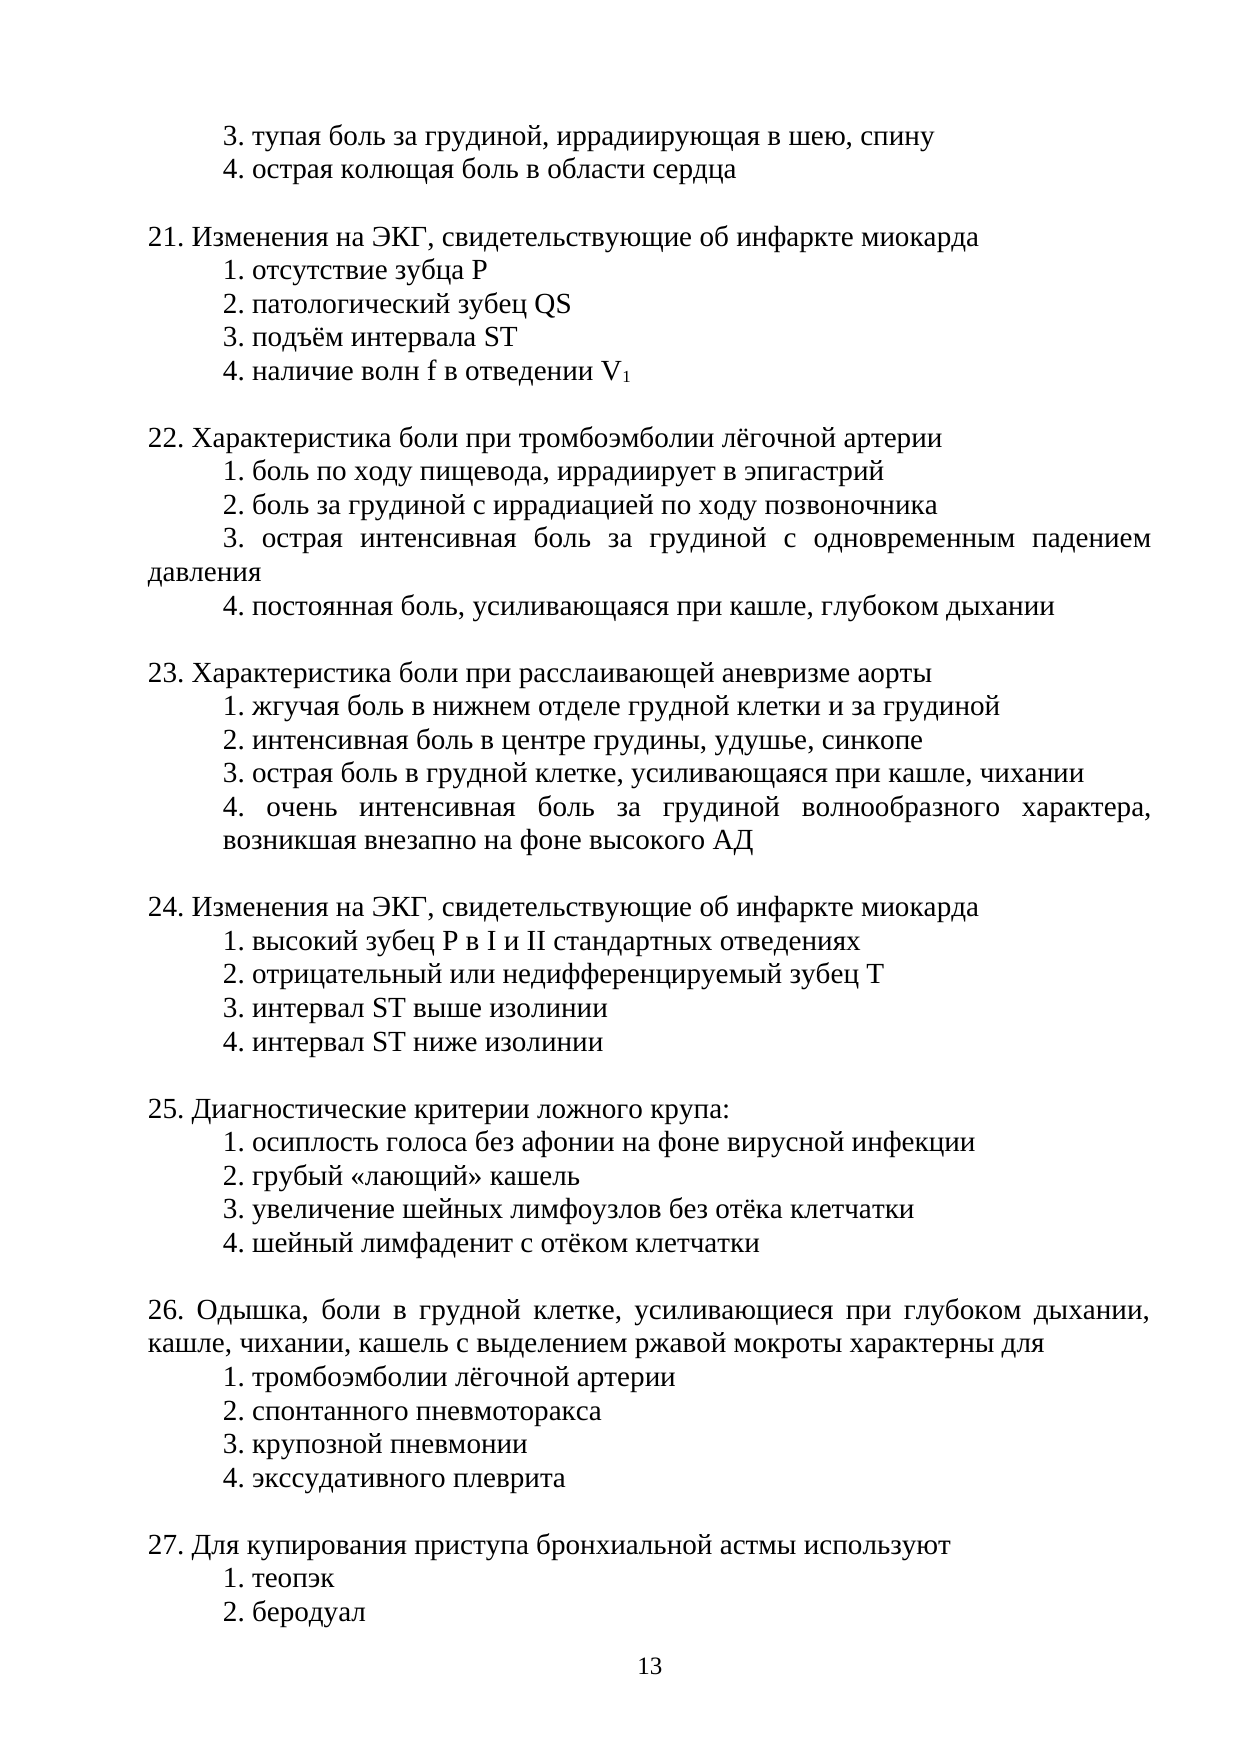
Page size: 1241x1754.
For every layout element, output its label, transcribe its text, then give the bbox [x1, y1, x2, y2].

text 4. острая колющая боль в области сердца [148, 152, 1133, 185]
text 1. отсутствие зубца Р [148, 252, 1204, 286]
text 2. патологический зубец QS [148, 286, 1204, 319]
text 4. экссудативного плеврита [204, 1460, 1152, 1493]
text 26. Одышка, боли в грудной клетке, усиливающиеся при глубоком дыхании, кашле, чихании, кашель с выделением ржавой мокроты характерны для [148, 1292, 1152, 1359]
text 4. очень интенсивная боль за грудиной волнообразного характера, возникшая внезапно на фоне высокого АД [223, 789, 1152, 856]
text 1. высокий зубец Р в I и II стандартных отведениях [148, 923, 1204, 957]
text 4. постоянная боль, усиливающаяся при кашле, глубоком дыхании [148, 588, 1152, 621]
text 2. спонтанного пневмоторакса [204, 1393, 1152, 1426]
text 4. интервал ST ниже изолинии [148, 1024, 1204, 1057]
text 3. тупая боль за грудиной, иррадиирующая в шею, спину [148, 118, 1133, 152]
text 1. боль по ходу пищевода, иррадиирует в эпигастрий [148, 453, 1152, 487]
text 2. интенсивная боль в центре грудины, удушье, синкопе [223, 722, 1152, 755]
text 21. Изменения на ЭКГ, свидетельствующие об инфаркте миокарда [148, 219, 1204, 252]
text 22. Характеристика боли при тромбоэмболии лёгочной артерии [148, 420, 1204, 453]
text 27. Для купирования приступа бронхиальной астмы используют [148, 1527, 1152, 1560]
text 3. острая боль в грудной клетке, усиливающаяся при кашле, чихании [223, 755, 1152, 789]
text 2. отрицательный или недифференцируемый зубец Т [148, 957, 1204, 990]
text 2. боль за грудиной с иррадиацией по ходу позвоночника [148, 487, 1152, 521]
text 24. Изменения на ЭКГ, свидетельствующие об инфаркте миокарда [148, 889, 1204, 923]
text 1. жгучая боль в нижнем отделе грудной клетки и за грудиной [223, 688, 1152, 722]
text 3. подъём интервала ST [148, 319, 1204, 353]
text 3. интервал ST выше изолинии [148, 990, 1204, 1024]
text 1. теопэк [204, 1560, 1152, 1594]
text 4. шейный лимфаденит с отёком клетчатки [204, 1225, 1152, 1258]
text 3. крупозной пневмонии [204, 1426, 1152, 1460]
text 2. беродуал [204, 1594, 1152, 1627]
text 4. наличие волн f в отведении V1 [148, 353, 1204, 386]
text 1. осиплость голоса без афонии на фоне вирусной инфекции [204, 1124, 1152, 1158]
text 25. Диагностические критерии ложного крупа: [148, 1091, 1152, 1124]
text 23. Характеристика боли при расслаивающей аневризме аорты [148, 655, 1204, 688]
text 1. тромбоэмболии лёгочной артерии [204, 1359, 1152, 1393]
text 2. грубый «лающий» кашель [204, 1158, 1152, 1191]
text 3. острая интенсивная боль за грудиной с одновременным падением давления [148, 521, 1152, 588]
text 3. увеличение шейных лимфоузлов без отёка клетчатки [204, 1191, 1152, 1225]
